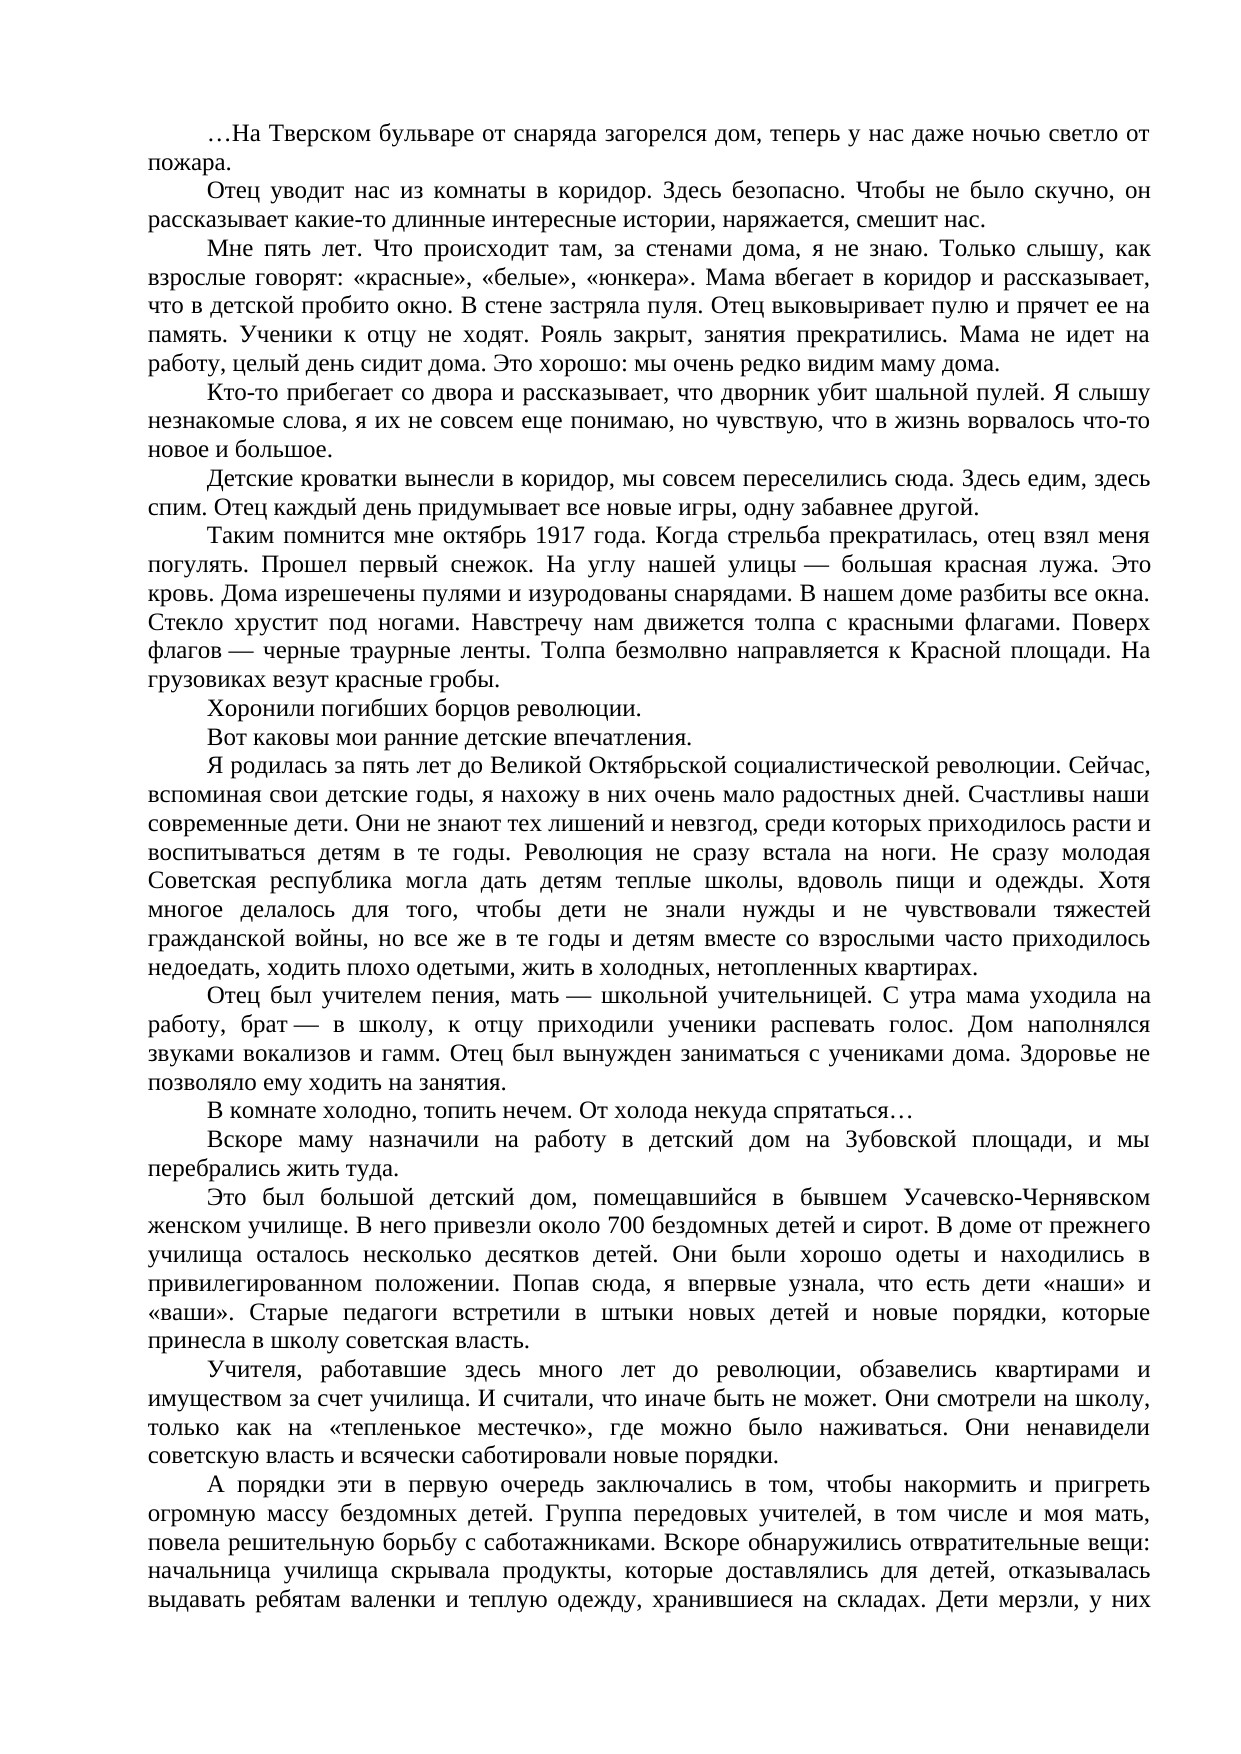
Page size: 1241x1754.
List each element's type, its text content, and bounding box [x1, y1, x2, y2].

text Это был большой детский дом, помещавшийся в бывшем Усачевско-Чернявском женском училище. В него привезли около 700 бездомных детей и сирот. В доме от прежнего училища осталось несколько десятков детей. Они были хорошо одеты и находились в привилегированном положении. Попав сюда, я впервые узнала, что есть дети «наши» и «ваши». Старые педагоги встретили в штыки новых детей и новые порядки, которые принесла в школу советская власть. [148, 1182, 1152, 1354]
text Отец был учителем пения, мать — школьной учительницей. С утра мама уходила на работу, брат — в школу, к отцу приходили ученики распевать голос. Дом наполнялся звуками вокализов и гамм. Отец был вынужден заниматься с учениками дома. Здоровье не позволяло ему ходить на занятия. [148, 981, 1152, 1096]
text Мне пять лет. Что происходит там, за стенами дома, я не знаю. Только слышу, как взрослые говорят: «красные», «белые», «юнкера». Мама вбегает в коридор и рассказывает, что в детской пробито окно. В стене застряла пуля. Отец выковыривает пулю и прячет ее на память. Ученики к отцу не ходят. Рояль закрыт, занятия прекратились. Мама не идет на работу, целый день сидит дома. Это хорошо: мы очень редко видим маму дома. [148, 233, 1152, 377]
text …На Тверском бульваре от снаряда загорелся дом, теперь у нас даже ночью светло от пожара. [148, 118, 1152, 176]
text Кто-то прибегает со двора и рассказывает, что дворник убит шальной пулей. Я слышу незнакомые слова, я их не совсем еще понимаю, но чувствую, что в жизнь ворвалось что-то новое и большое. [148, 377, 1152, 463]
text Я родилась за пять лет до Великой Октябрьской социалистической революции. Сейчас, вспоминая свои детские годы, я нахожу в них очень мало радостных дней. Счастливы наши современные дети. Они не знают тех лишений и невзгод, среди которых приходилось расти и воспитываться детям в те годы. Революция не сразу встала на ноги. Не сразу молодая Советская республика могла дать детям теплые школы, вдоволь пищи и одежды. Хотя многое делалось для того, чтобы дети не знали нужды и не чувствовали тяжестей гражданской войны, но все же в те годы и детям вместе со взрослыми часто приходилось недоедать, ходить плохо одетыми, жить в холодных, нетопленных квартирах. [148, 751, 1152, 981]
text Таким помнится мне октябрь 1917 года. Когда стрельба прекратилась, отец взял меня погулять. Прошел первый снежок. На углу нашей улицы — большая красная лужа. Это кровь. Дома изрешечены пулями и изуродованы снарядами. В нашем доме разбиты все окна. Стекло хрустит под ногами. Навстречу нам движется толпа с красными флагами. Поверх флагов — черные траурные ленты. Толпа безмолвно направляется к Красной площади. На грузовиках везут красные гробы. [148, 521, 1152, 693]
text В комнате холодно, топить нечем. От холода некуда спрятаться… [148, 1096, 1152, 1124]
text Вскоре маму назначили на работу в детский дом на Зубовской площади, и мы перебрались жить туда. [148, 1124, 1152, 1182]
text Вот каковы мои ранние детские впечатления. [148, 722, 1152, 751]
text Хоронили погибших борцов революции. [148, 693, 1152, 722]
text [148, 1469, 1152, 1613]
text Отец уводит нас из комнаты в коридор. Здесь безопасно. Чтобы не было скучно, он рассказывает какие-то длинные интересные истории, наряжается, смешит нас. [148, 176, 1152, 233]
text Учителя, работавшие здесь много лет до революции, обзавелись квартирами и имуществом за счет училища. И считали, что иначе быть не может. Они смотрели на школу, только как на «тепленькое местечко», где можно было наживаться. Они ненавидели советскую власть и всячески саботировали новые порядки. [148, 1354, 1152, 1469]
text Детские кроватки вынесли в коридор, мы совсем переселились сюда. Здесь едим, здесь спим. Отец каждый день придумывает все новые игры, одну забавнее другой. [148, 463, 1152, 521]
